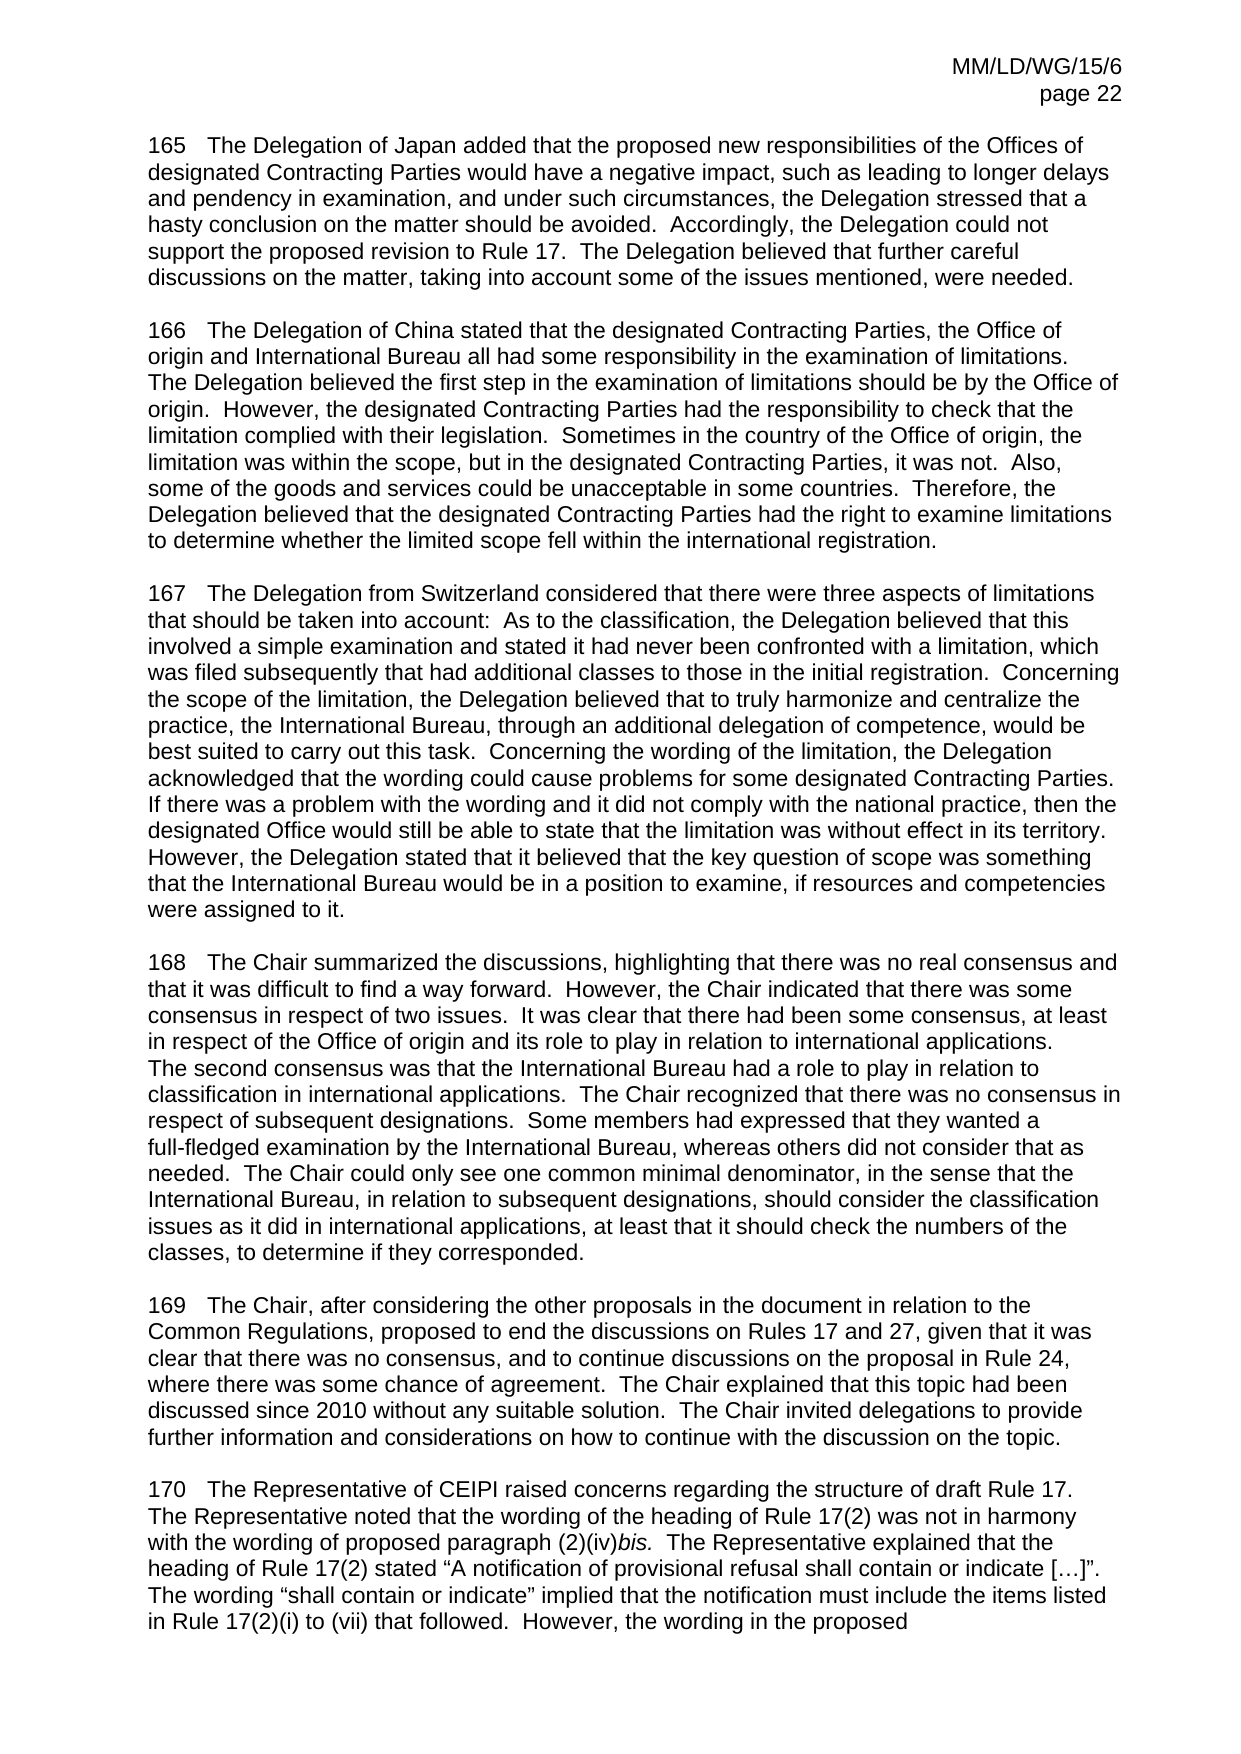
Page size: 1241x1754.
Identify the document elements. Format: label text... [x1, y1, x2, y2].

text The Delegation of China stated that the designated Contracting Parties, the Office of origin and International Bureau all had some responsibility in the examination of limitations. The Delegation believed the first step in the examination of limitations should be by the Office of origin. However, the designated Contracting Parties had the responsibility to check that the limitation complied with their legislation. Sometimes in the country of the Office of origin, the limitation was within the scope, but in the designated Contracting Parties, it was not. Also, some of the goods and services could be unacceptable in some countries. Therefore, the Delegation believed that the designated Contracting Parties had the right to examine limitations to determine whether the limited scope fell within the international registration. [148, 317, 1122, 554]
text The Delegation of Japan added that the proposed new responsibilities of the Offices of designated Contracting Parties would have a negative impact, such as leading to longer delays and pendency in examination, and under such circumstances, the Delegation stressed that a hasty conclusion on the matter should be avoided. Accordingly, the Delegation could not support the proposed revision to Rule 17. The Delegation believed that further careful discussions on the matter, taking into account some of the issues mentioned, were needed. [148, 132, 1122, 290]
text The Chair summarized the discussions, highlighting that there was no real consensus and that it was difficult to find a way forward. However, the Chair indicated that there was some consensus in respect of two issues. It was clear that there had been some consensus, at least in respect of the Office of origin and its role to play in relation to international applications. The second consensus was that the International Bureau had a role to play in relation to classification in international applications. The Chair recognized that there was no consensus in respect of subsequent designations. Some members had expressed that they wanted a full-fledged examination by the International Bureau, whereas others did not consider that as needed. The Chair could only see one common minimal denominator, in the sense that the International Bureau, in relation to subsequent designations, should consider the classification issues as it did in international applications, at least that it should check the numbers of the classes, to determine if they corresponded. [148, 949, 1122, 1265]
text The Chair, after considering the other proposals in the document in relation to the Common Regulations, proposed to end the discussions on Rules 17 and 27, given that it was clear that there was no consensus, and to continue discussions on the proposal in Rule 24, where there was some chance of agreement. The Chair explained that this topic had been discussed since 2010 without any suitable solution. The Chair invited delegations to provide further information and considerations on how to continue with the discussion on the topic. [148, 1292, 1122, 1450]
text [148, 1476, 1122, 1634]
text The Delegation from Switzerland considered that there were three aspects of limitations that should be taken into account: As to the classification, the Delegation believed that this involved a simple examination and stated it had never been confronted with a limitation, which was filed subsequently that had additional classes to those in the initial registration. Concerning the scope of the limitation, the Delegation believed that to truly harmonize and centralize the practice, the International Bureau, through an additional delegation of competence, would be best suited to carry out this task. Concerning the wording of the limitation, the Delegation acknowledged that the wording could cause problems for some designated Contracting Parties. If there was a problem with the wording and it did not comply with the national practice, then the designated Office would still be able to state that the limitation was without effect in its territory. However, the Delegation stated that it believed that the key question of scope was something that the International Bureau would be in a position to examine, if resources and competencies were assigned to it. [148, 580, 1122, 923]
